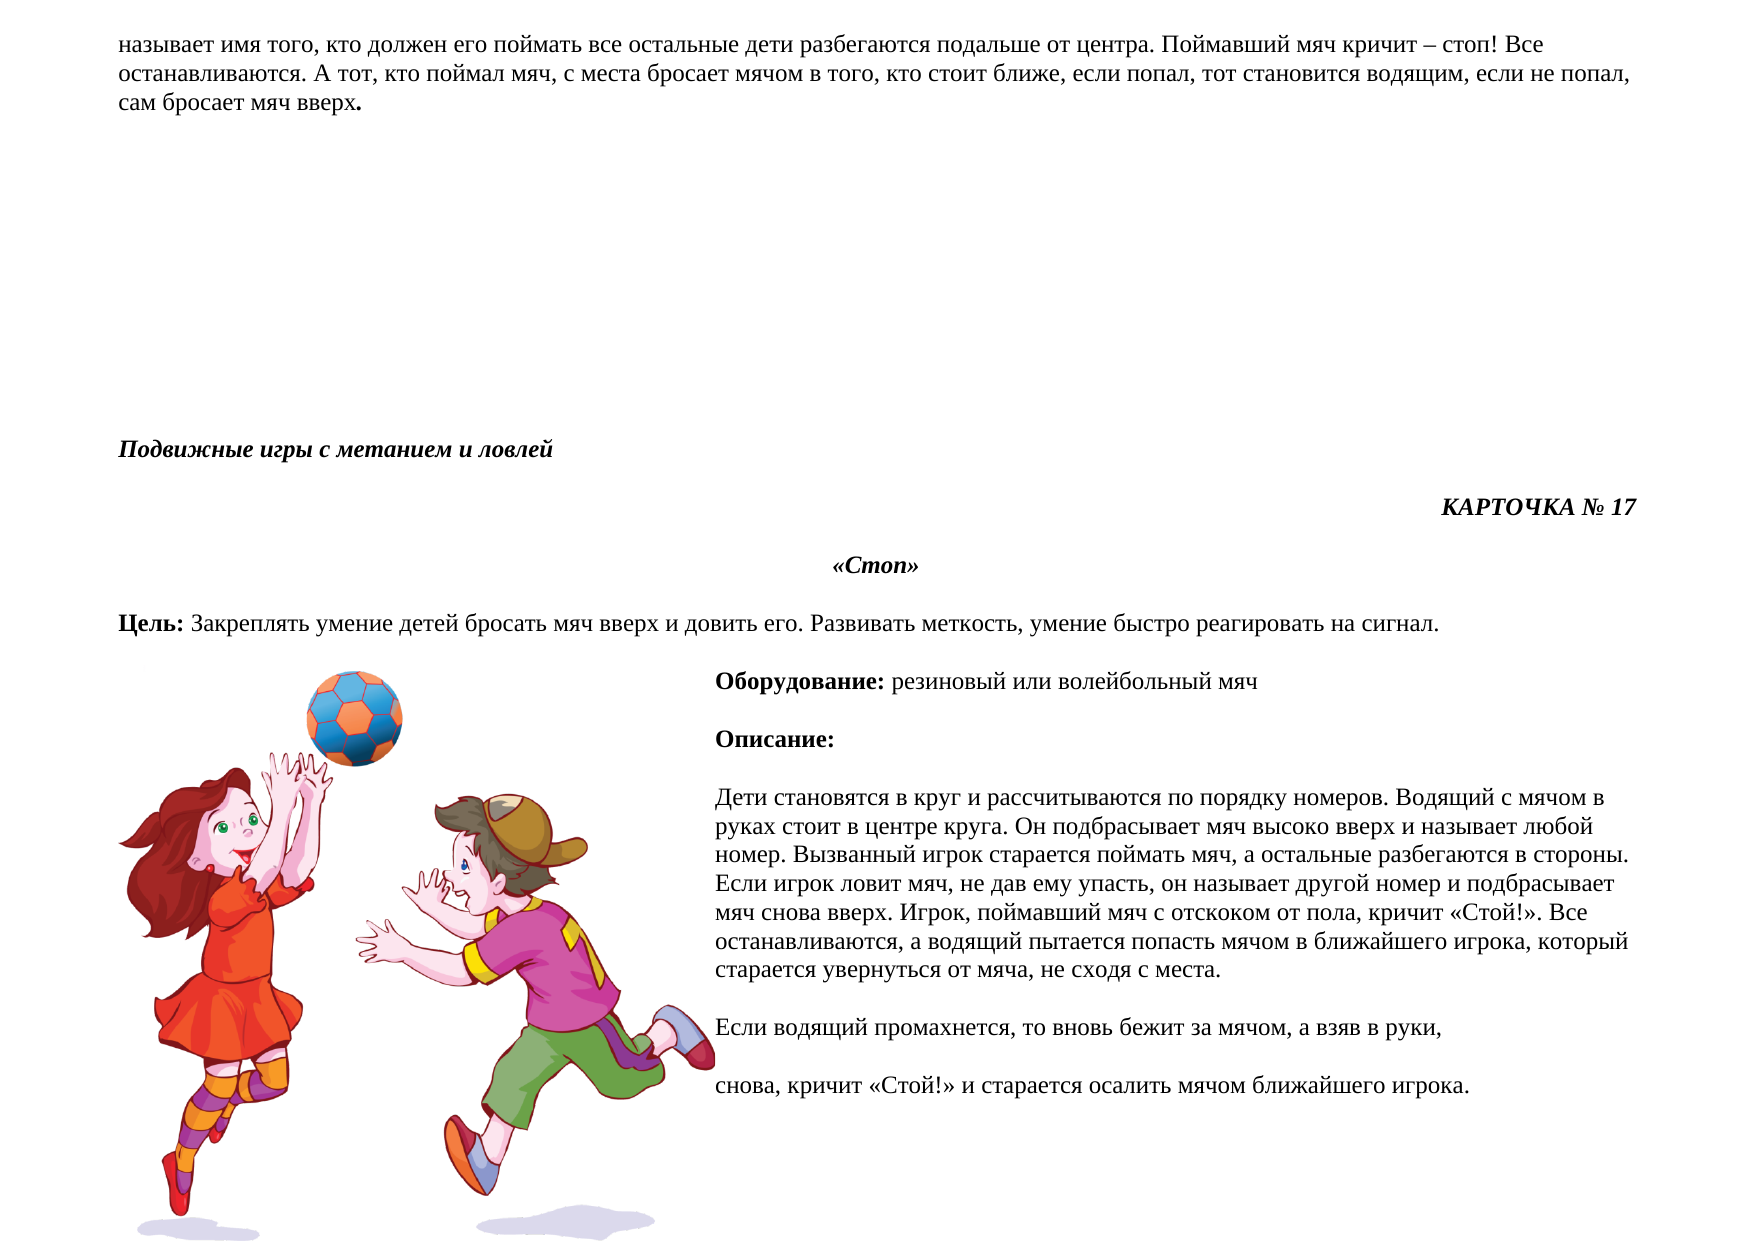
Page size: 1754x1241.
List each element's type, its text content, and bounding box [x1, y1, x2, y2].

text Подвижные игры с метанием и ловлей [118, 434, 1636, 463]
text Описание: [715, 724, 1636, 753]
text «Стоп» [118, 550, 1636, 579]
picture [118, 665, 715, 1241]
text КАРТОЧКА № 17 [118, 492, 1636, 521]
text Если водящий промахнется, то вновь бежит за мячом, а взяв в руки, [715, 1012, 1636, 1041]
text Оборудование: резиновый или волейбольный мяч [715, 666, 1636, 695]
text снова, кричит «Стой!» и старается осалить мячом ближайшего игрока. [715, 1070, 1636, 1099]
text называет имя того, кто должен его поймать все остальные дети разбегаются подальше от центра. Поймавший мяч кричит – стоп! Все останавливаются. А тот, кто поймал мяч, с места бросает мячом в того, кто стоит ближе, если попал, тот становится водящим, если не попал, сам бросает мяч вверх. [118, 29, 1636, 116]
text Цель: Закреплять умение детей бросать мяч вверх и довить его. Развивать меткость, умение быстро реагировать на сигнал. [118, 608, 1636, 637]
text Дети становятся в круг и рассчитываются по порядку номеров. Водящий с мячом в руках стоит в центре круга. Он подбрасывает мяч высоко вверх и называет любой номер. Вызванный игрок старается поймать мяч, а остальные разбегаются в стороны. Если игрок ловит мяч, не дав ему упасть, он называет другой номер и подбрасывает мяч снова вверх. Игрок, поймавший мяч с отскоком от пола, кричит «Стой!». Все останавливаются, а водящий пытается попасть мячом в ближайшего игрока, который старается увернуться от мяча, не сходя с места. [715, 782, 1636, 983]
